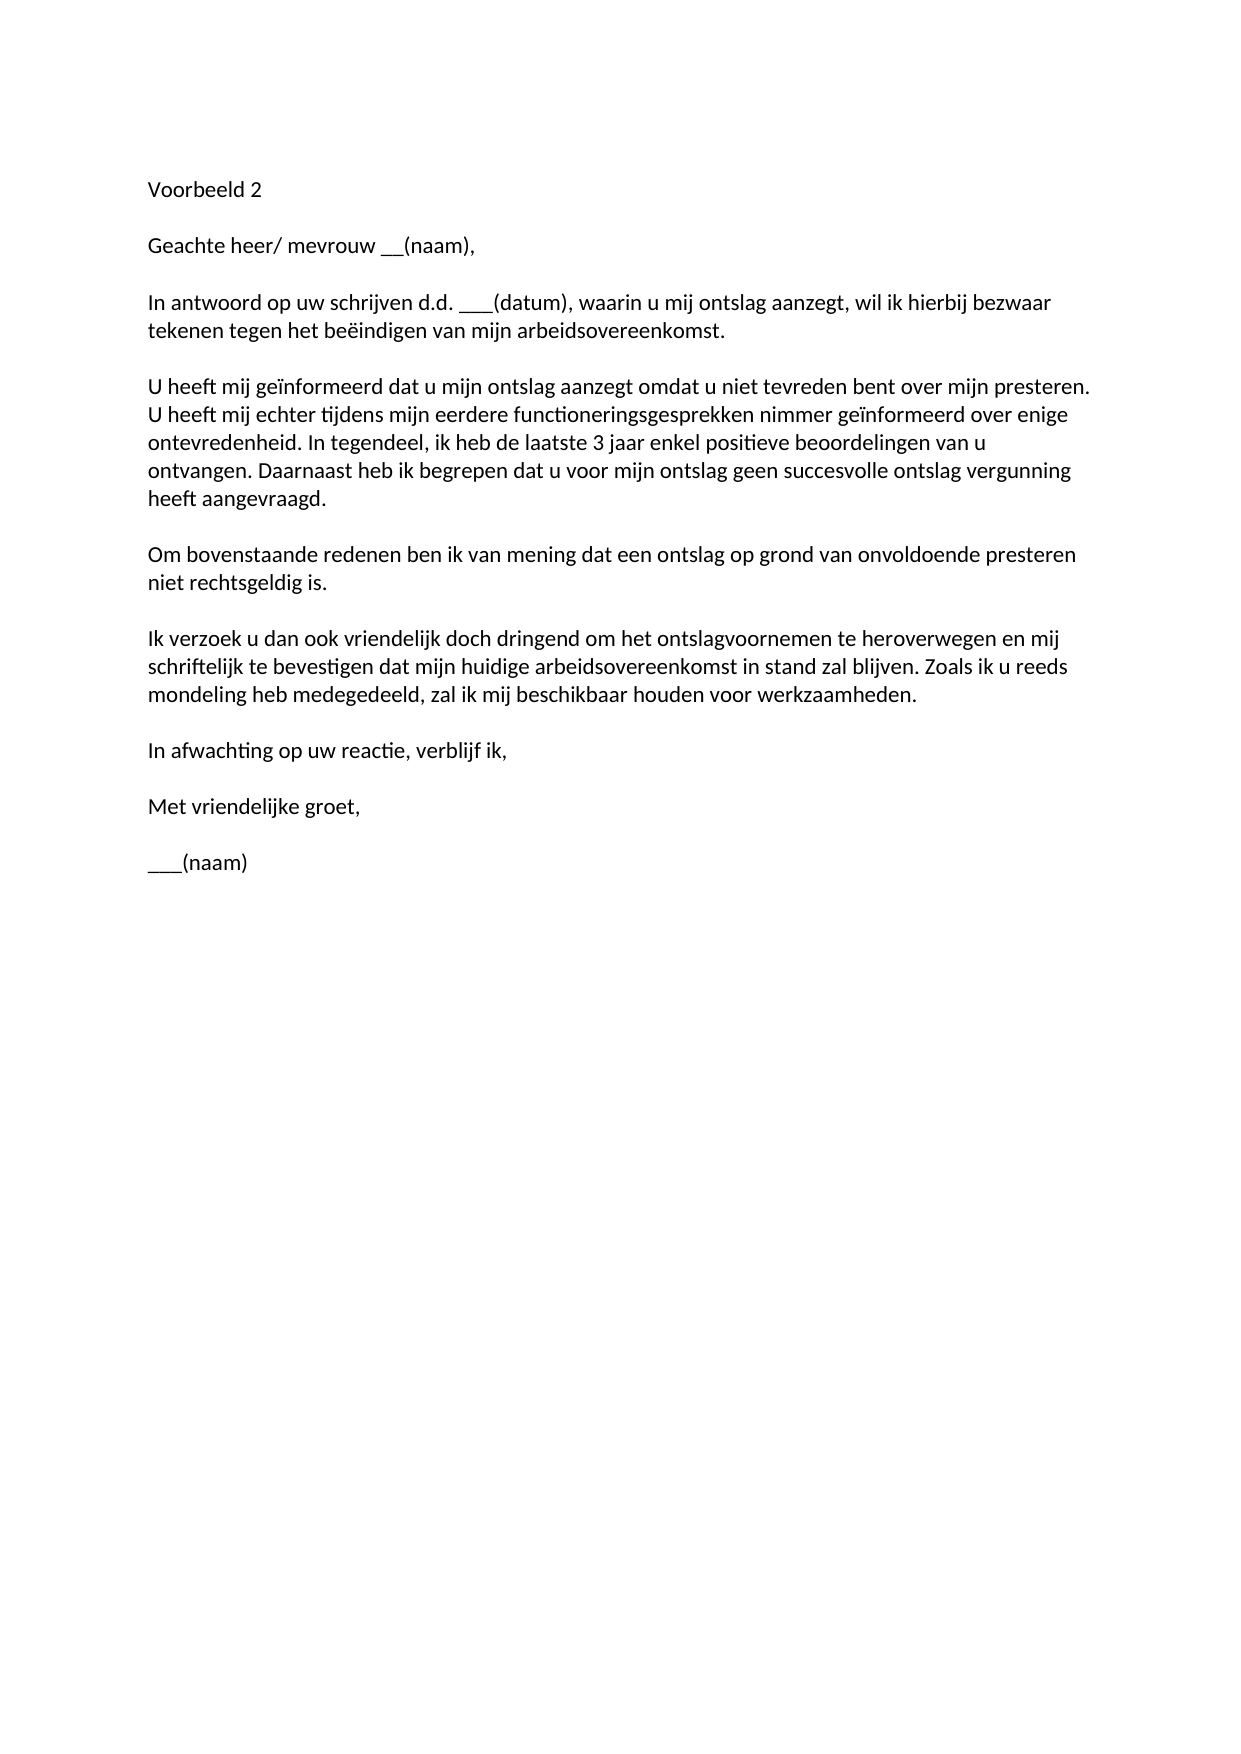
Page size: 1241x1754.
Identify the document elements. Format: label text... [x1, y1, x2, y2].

text U heeft mij geïnformeerd dat u mijn ontslag aanzegt omdat u niet tevreden bent over mijn presteren. U heeft mij echter tijdens mijn eerdere functioneringsgesprekken nimmer geïnformeerd over enige ontevredenheid. In tegendeel, ik heb de laatste 3 jaar enkel positieve beoordelingen van u ontvangen. Daarnaast heb ik begrepen dat u voor mijn ontslag geen succesvolle ontslag vergunning heeft aangevraagd. [148, 372, 1093, 512]
text Om bovenstaande redenen ben ik van mening dat een ontslag op grond van onvoldoende presteren niet rechtsgeldig is. [148, 540, 1093, 596]
text Ik verzoek u dan ook vriendelijk doch dringend om het ontslagvoornemen te heroverwegen en mij schriftelijk te bevestigen dat mijn huidige arbeidsovereenkomst in stand zal blijven. Zoals ik u reeds mondeling heb medegedeeld, zal ik mij beschikbaar houden voor werkzaamheden. [148, 624, 1093, 708]
text In antwoord op uw schrijven d.d. ___(datum), waarin u mij ontslag aanzegt, wil ik hierbij bezwaar tekenen tegen het beëindigen van mijn arbeidsovereenkomst. [148, 288, 1093, 344]
text In afwachting op uw reactie, verblijf ik, [148, 736, 1093, 764]
text Voorbeeld 2 [148, 176, 1093, 204]
text Geachte heer/ mevrouw __(naam), [148, 232, 1093, 260]
text Met vriendelijke groet, [148, 792, 1093, 820]
text ___(naam) [148, 848, 1093, 876]
